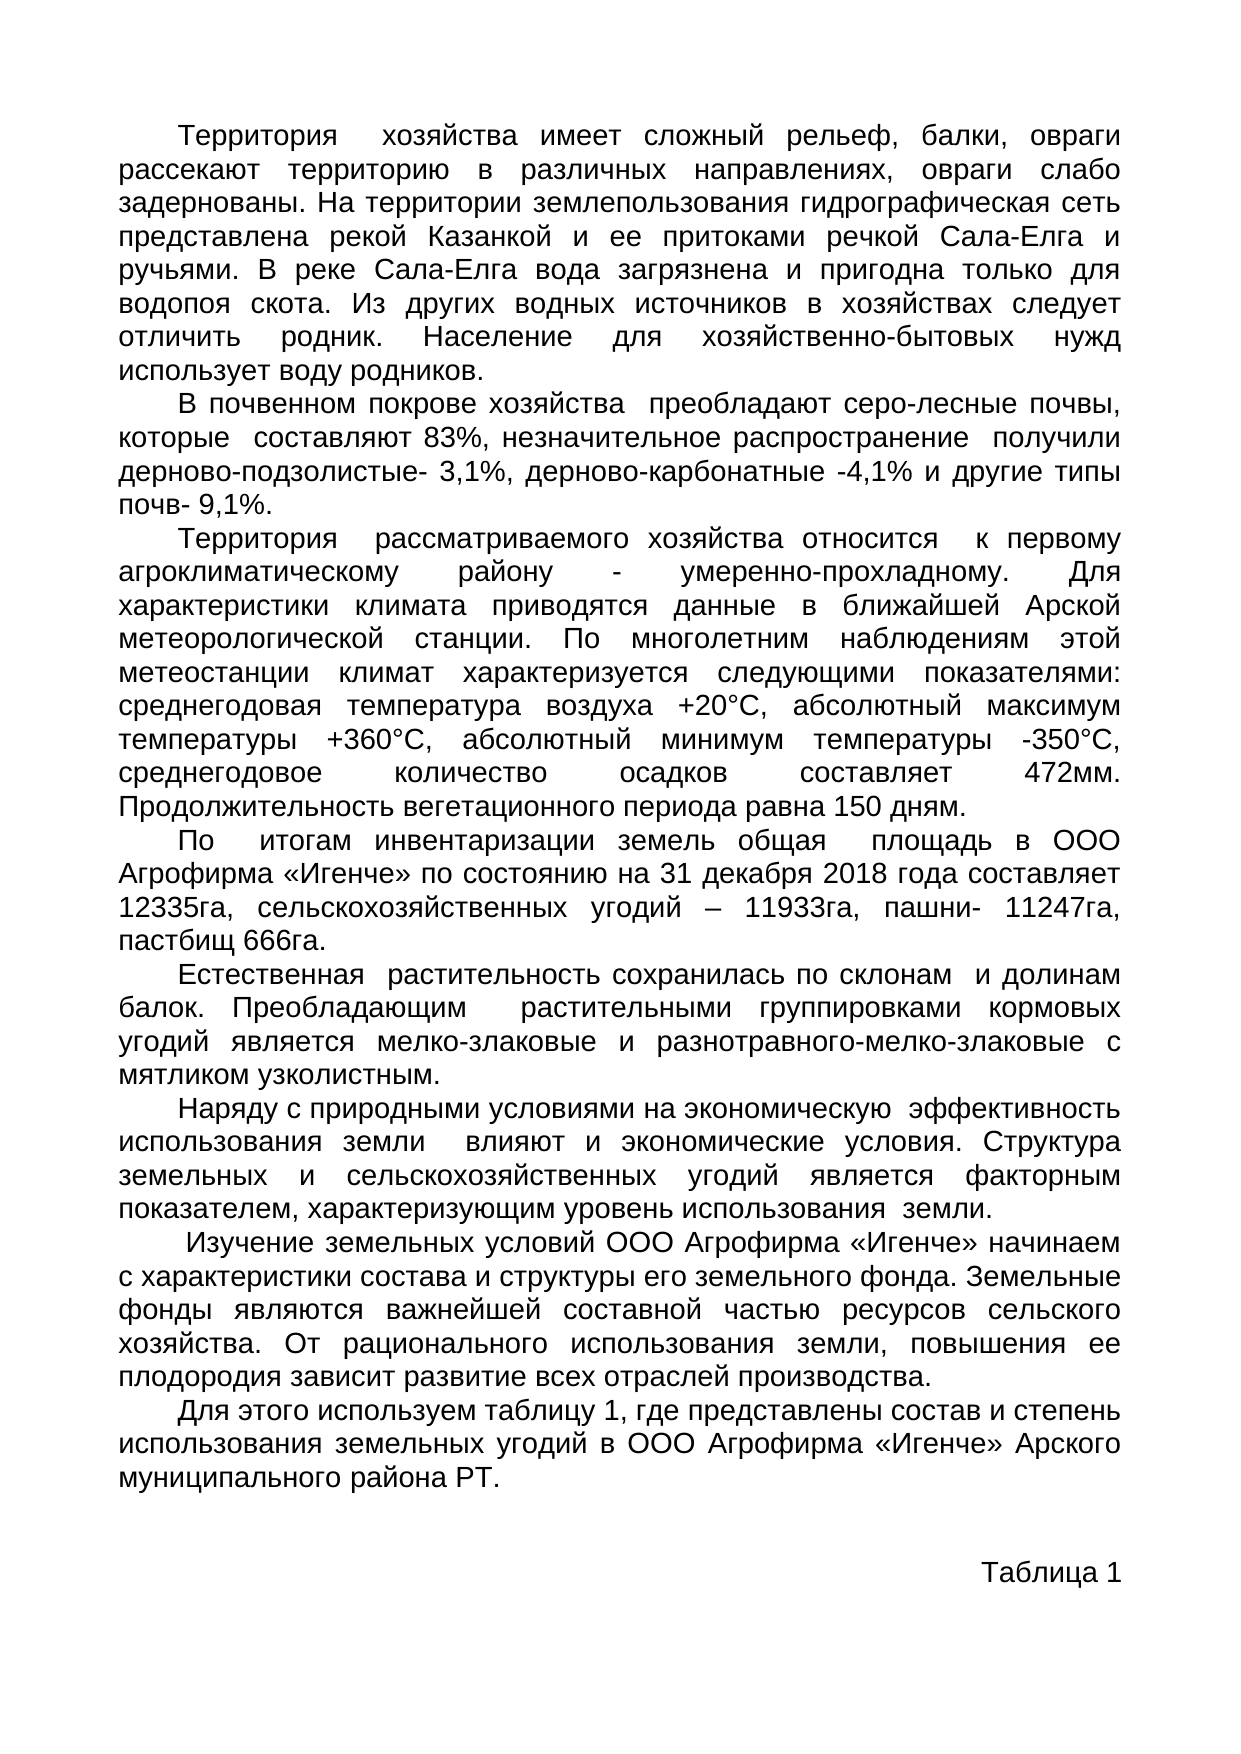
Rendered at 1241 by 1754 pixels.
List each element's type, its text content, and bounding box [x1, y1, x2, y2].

text Наряду с природными условиями на экономическую эффективность использования земли влияют и экономические условия. Структура земельных и сельскохозяйственных угодий является факторным показателем, характеризующим уровень использования земли. [118, 1091, 1122, 1225]
text По итогам инвентаризации земель общая площадь в ООО Агрофирма «Игенче» по состоянию на 31 декабря 2018 года составляет 12335га, сельскохозяйственных угодий – 11933га, пашни- 11247га, пастбищ 666га. [118, 822, 1122, 957]
text Изучение земельных условий ООО Агрофирма «Игенче» начинаем с характеристики состава и структуры его земельного фонда. Земельные фонды являются важнейшей составной частью ресурсов сельского хозяйства. От рационального использования земли, повышения ее плодородия зависит развитие всех отраслей производства. [118, 1225, 1122, 1393]
text В почвенном покрове хозяйства преобладают серо-лесные почвы, которые составляют 83%, незначительное распространение получили дерново-подзолистые- 3,1%, дерново-карбонатные -4,1% и другие типы почв- 9,1%. [118, 386, 1122, 521]
text Территория рассматриваемого хозяйства относится к первому агроклиматическому району - умеренно-прохладному. Для характеристики климата приводятся данные в ближайшей Арской метеорологической станции. По многолетним наблюдениям этой метеостанции климат характеризуется следующими показателями: среднегодовая температура воздуха +20°C, абсолютный максимум температуры +360°C, абсолютный минимум температуры -350°C, среднегодовое количество осадков составляет 472мм. Продолжительность вегетационного периода равна 150 дням. [118, 521, 1122, 822]
text Территория хозяйства имеет сложный рельеф, балки, овраги рассекают территорию в различных направлениях, овраги слабо задернованы. На территории землепользования гидрографическая сеть представлена рекой Казанкой и ее притоками речкой Сала-Елга и ручьями. В реке Сала-Елга вода загрязнена и пригодна только для водопоя скота. Из других водных источников в хозяйствах следует отличить родник. Население для хозяйственно-бытовых нужд использует воду родников. [118, 118, 1122, 386]
text Таблица 1 [118, 1555, 1122, 1588]
text Естественная растительность сохранилась по склонам и долинам балок. Преобладающим растительными группировками кормовых угодий является мелко-злаковые и разнотравного-мелко-злаковые с мятликом узколистным. [118, 957, 1122, 1091]
text Для этого используем таблицу 1, где представлены состав и степень использования земельных угодий в ООО Агрофирма «Игенче» Арского муниципального района РТ. [118, 1393, 1122, 1521]
